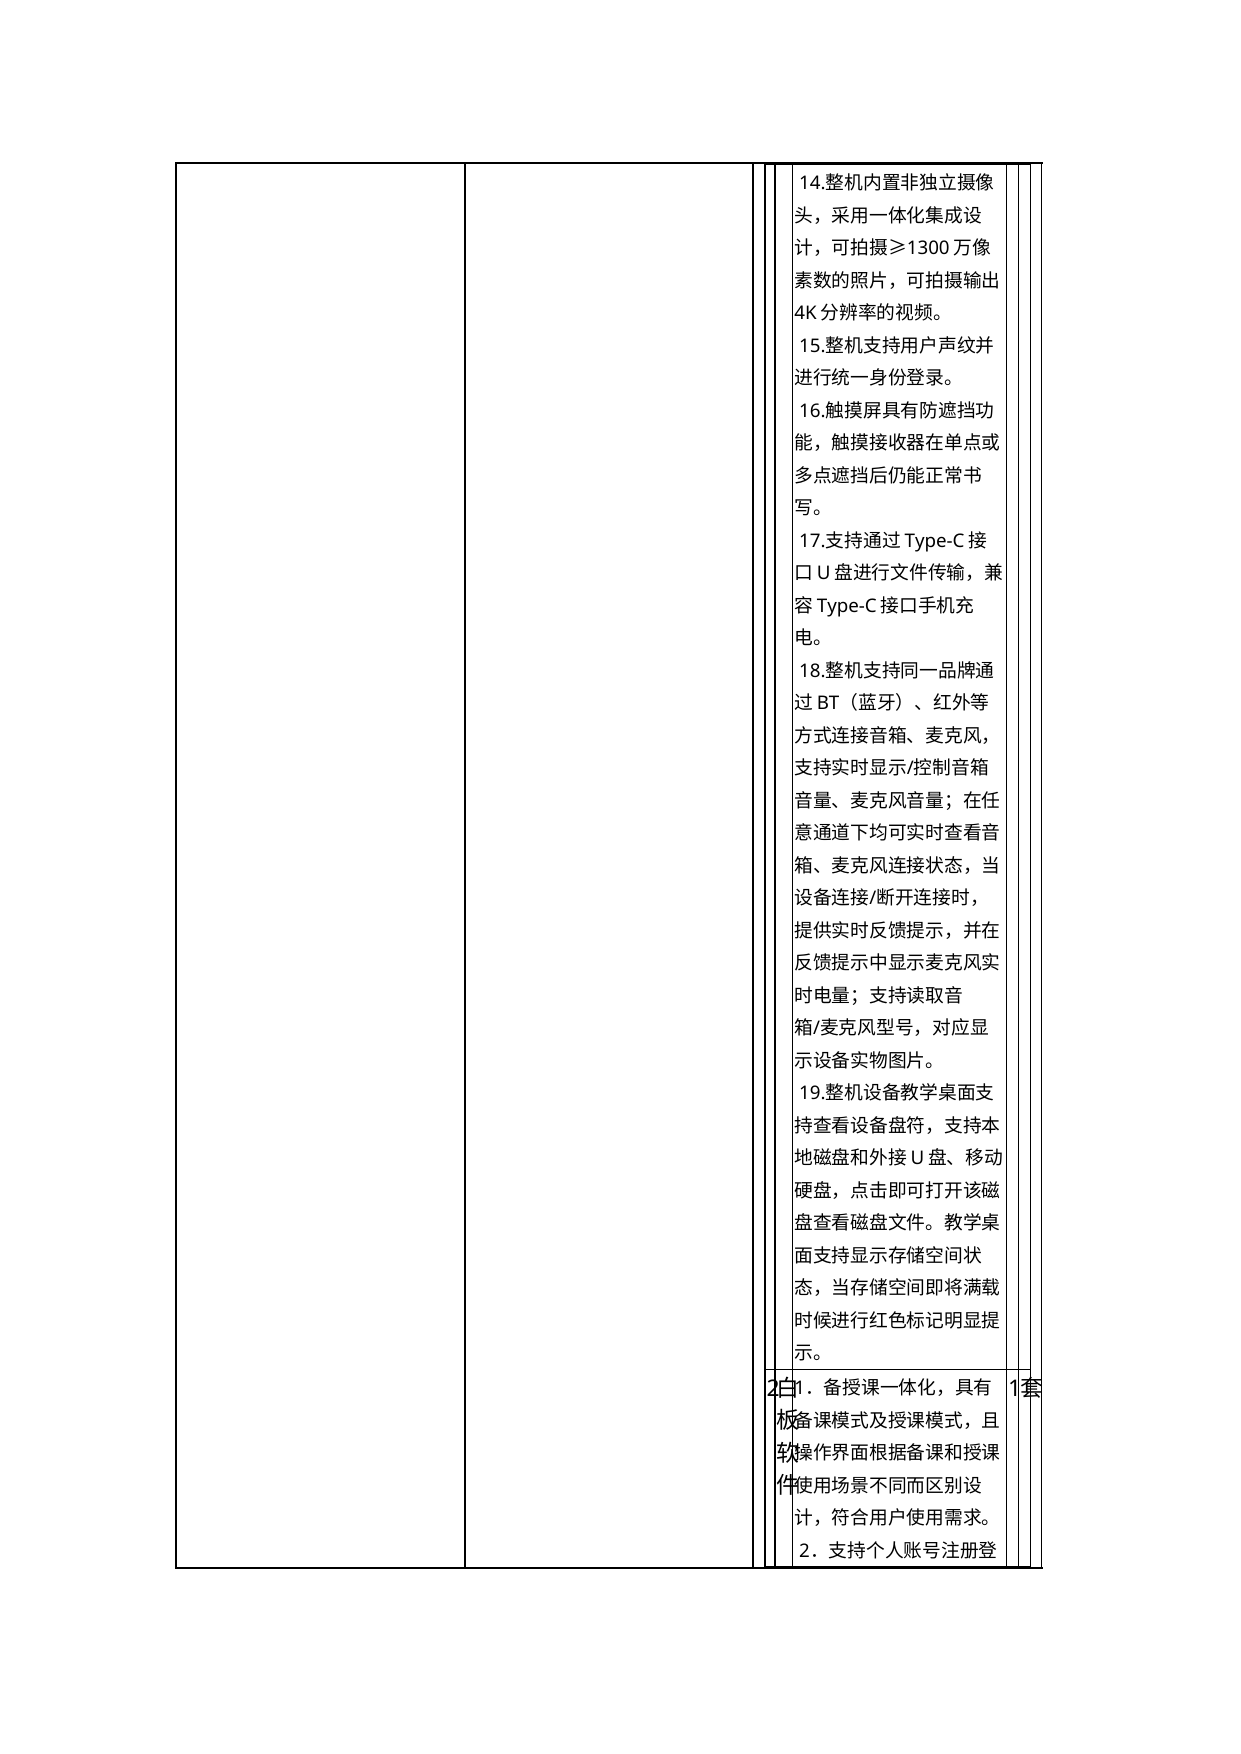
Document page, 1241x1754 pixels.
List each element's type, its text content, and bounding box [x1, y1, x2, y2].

table_cell [776, 1370, 792, 1566]
table_cell [1019, 1370, 1030, 1566]
table_cell [1019, 165, 1030, 1369]
table_cell [466, 164, 752, 1567]
table_cell [793, 1370, 1006, 1566]
table_cell 2 [177, 164, 464, 1567]
table_cell [1031, 1384, 1041, 1391]
table_cell [1007, 165, 1018, 1369]
table_cell [776, 165, 792, 1369]
table_cell [766, 165, 774, 1369]
table_cell [1031, 1393, 1041, 1567]
table_cell [1007, 1370, 1018, 1566]
table_cell [754, 164, 764, 1567]
table_cell [766, 1370, 774, 1566]
table_cell [793, 165, 1006, 1369]
table_cell [1031, 164, 1041, 1379]
